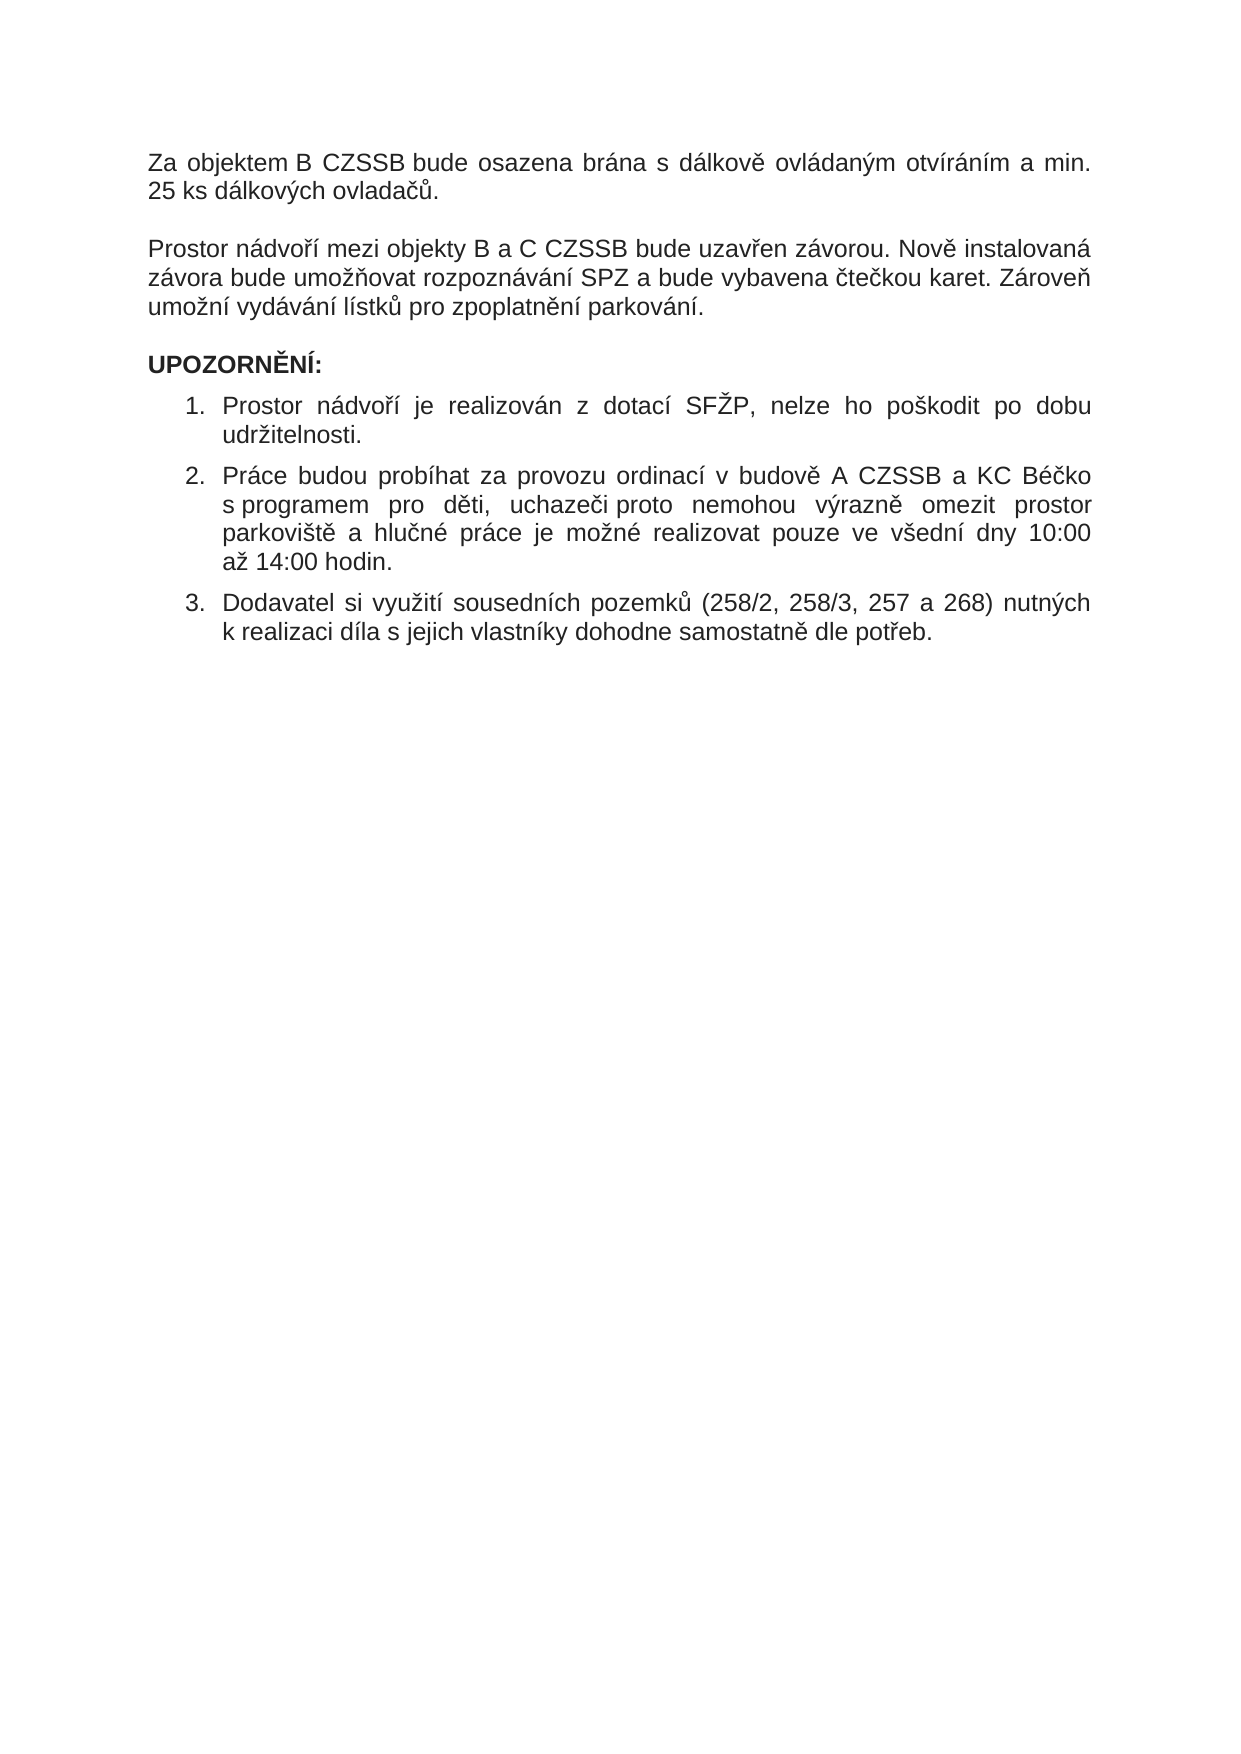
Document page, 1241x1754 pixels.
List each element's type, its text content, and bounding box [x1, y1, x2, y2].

list Prostor nádvoří je realizován z dotací SFŽP, nelze ho poškodit po dobu udržitelnosti. [185, 391, 1093, 448]
text Prostor nádvoří mezi objekty B a C CZSSB bude uzavřen závorou. Nově instalovaná závora bude umožňovat rozpoznávání SPZ a bude vybavena čtečkou karet. Zároveň umožní vydávání lístků pro zpoplatnění parkování. [148, 234, 1093, 321]
list Dodavatel si využití sousedních pozemků (258/2, 258/3, 257 a 268) nutných k realizaci díla s jejich vlastníky dohodne samostatně dle potřeb. [185, 588, 1093, 646]
list Práce budou probíhat za provozu ordinací v budově A CZSSB a KC Béčko s programem pro děti, uchazeči proto nemohou výrazně omezit prostor parkoviště a hlučné práce je možné realizovat pouze ve všední dny 10:00 až 14:00 hodin. [185, 461, 1093, 576]
text Za objektem B CZSSB bude osazena brána s dálkově ovládaným otvíráním a min. 25 ks dálkových ovladačů. [148, 148, 1093, 205]
text UPOZORNĚNÍ: [148, 350, 1093, 378]
